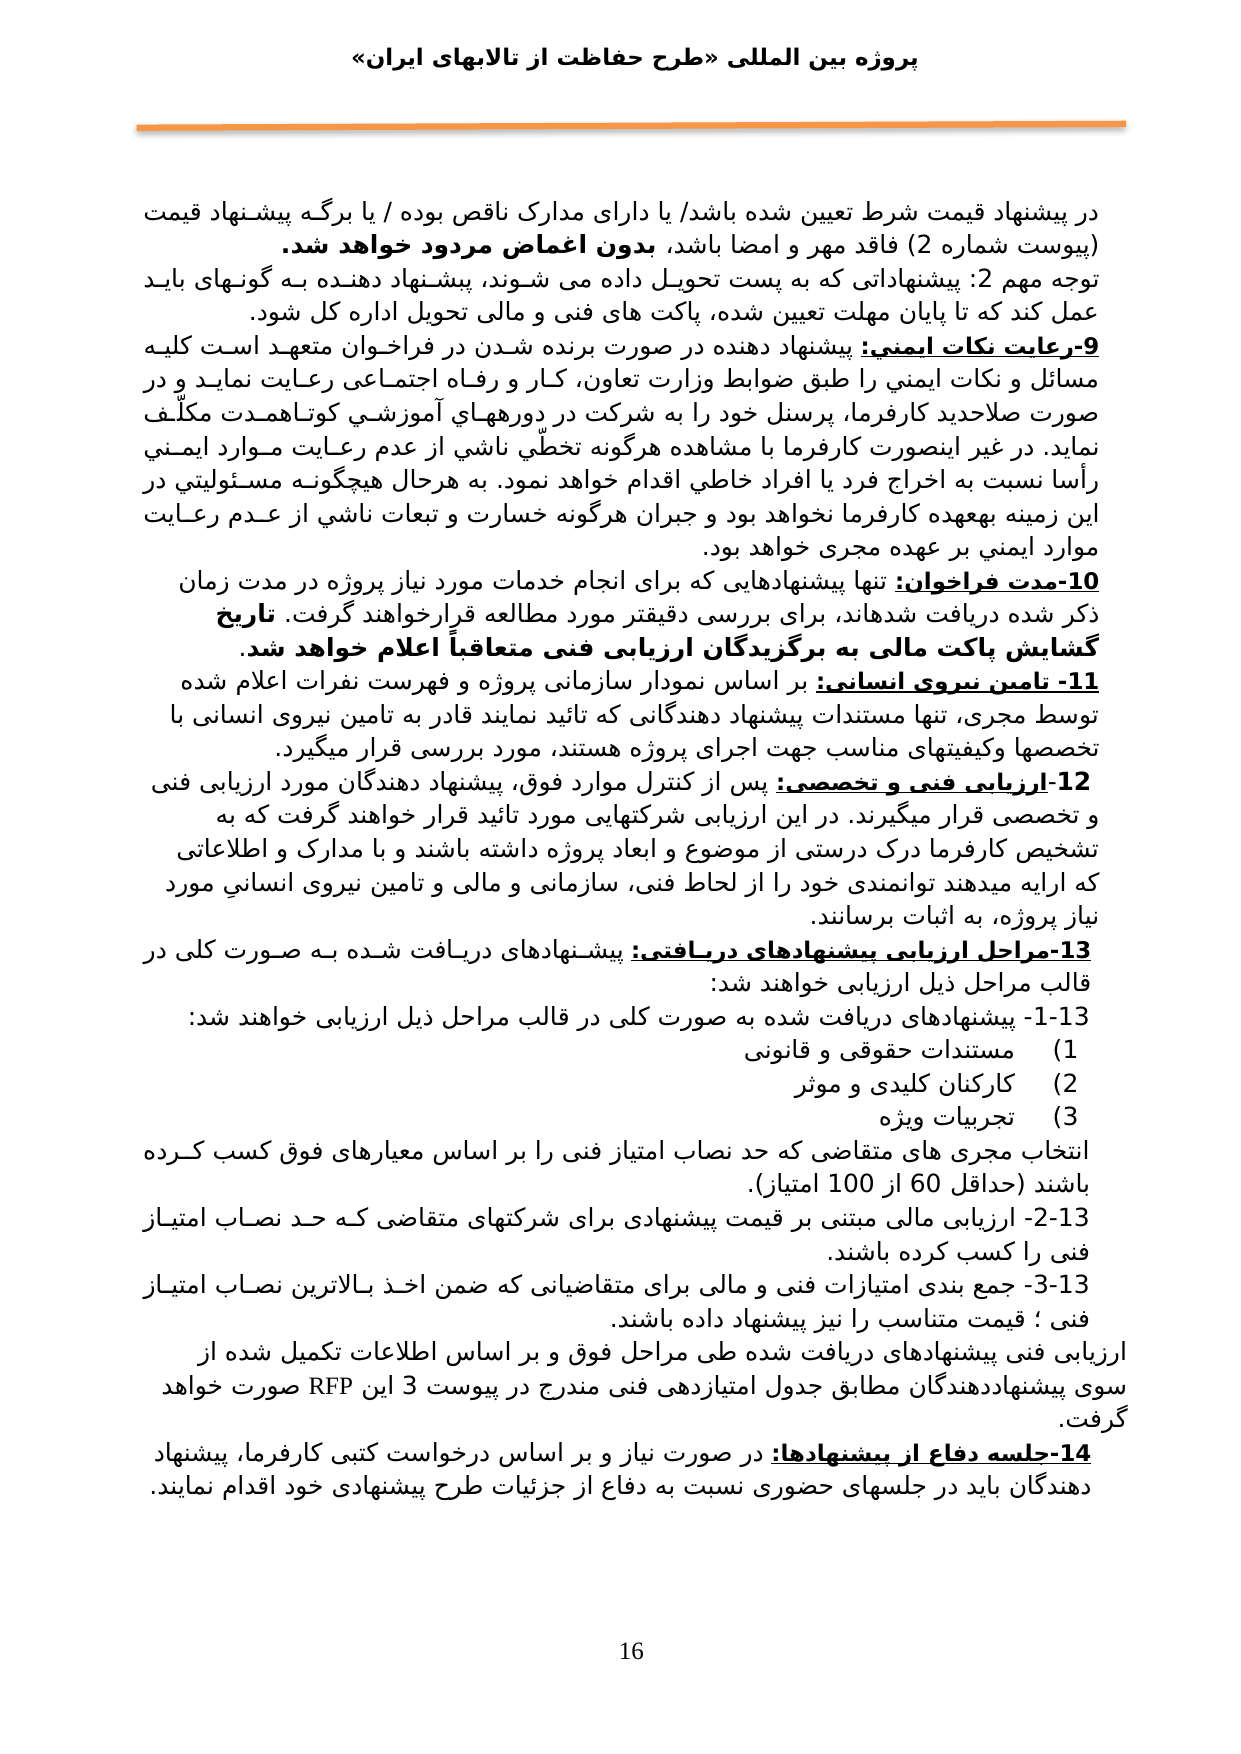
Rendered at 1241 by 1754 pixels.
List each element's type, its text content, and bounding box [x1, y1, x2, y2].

list 12-ارزیابی فنی و تخصصی: پس از کنترل موارد فوق، پیشنهاد دهندگان مورد ارزیابی فنی و تخصصی قرار ميگيرند. در این ارزیابی شرکتهایی مورد تائید قرار خواهند گرفت که به تشخیص کارفرما درک درستی از موضوع و ابعاد پروژه داشته باشند و با مدارک و اطلاعاتی که ارایه میدهند توانمندی خود را از لحاط فنی، سازمانی و مالی و تامین نیروی انسانیِ مورد نیاز پروژه، به اثبات برسانند. [143, 767, 1099, 930]
list 10-مدت فراخوان: تنها پیشنهادهایی که برای انجام خدمات مورد نیاز پروژه در مدت زمان ذکر شده دریافت شدهاند، برای بررسی دقیقتر مورد مطالعه قرارخواهند گرفت. تاريخ گشایش پاکت مالی به برگزیدگان ارزیابی فنی متعاقباً اعلام خواهد شد. [143, 566, 1099, 662]
text 1-13- پیشنهادهای دریافت شده به صورت کلی در قالب مراحل ذیل ارزیابی خواهند شد: [143, 1002, 1090, 1031]
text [143, 197, 1099, 259]
text ارزیابی فنی پیشنهادهای دریافت شده طی مراحل فوق و بر اساس اطلاعات تکمیل شده از سوی پیشنهاددهندگان مطابق جدول امتیازدهی فنی مندرج در پیوست 3 این RFP صورت خواهد گرفت. [143, 1337, 1127, 1434]
text انتخاب مجری های متقاضی که حد نصاب امتیاز فنی را بر اساس معیارهای فوق کسب کرده باشند (حداقل 60 از 100 امتیاز). [143, 1136, 1090, 1199]
list 14-جلسه دفاع از پیشنهادها: در صورت نیاز و بر اساس درخواست کتبی کارفرما، پیشنهاد دهندگان باید در جلسهای حضوری نسبت به دفاع از جزئیات طرح پیشنهادی خود اقدام نمایند. [143, 1438, 1092, 1501]
list مستندات حقوقی و قانونی [143, 1035, 1052, 1064]
text 3-13- جمع بندی امتیازات فنی و مالی برای متقاضیانی که ضمن اخذ بالاترین نصاب امتیاز فنی ؛ قیمت متناسب را نیز پیشنهاد داده باشند. [143, 1270, 1090, 1333]
list 11- تامین نیروی انسانی: بر اساس نمودار سازمانی پروژه و فهرست نفرات اعلام شده توسط مجری، تنها مستندات پیشنهاد دهندگانی که تائید نمایند قادر به تامین نیروی انسانی با تخصصها وکیفیتهای مناسب جهت اجرای پروژه هستند، مورد بررسی قرار میگیرد. [143, 666, 1099, 763]
text توجه مهم 2: پیشنهاداتی که به پست تحویل داده می شوند، پبشنهاد دهنده به گونهای باید عمل کند که تا پایان مهلت تعیین شده، پاکت های فنی و مالی تحویل اداره کل شود. [143, 264, 1099, 327]
text 9-رعايت نكات ايمني: پيشنهاد دهنده در صورت برنده شدن در فراخوان متعهد است كليه مسائل و نكات ايمني را طبق ضوابط وزارت تعاون، کار و رفاه اجتماعی رعايت نمايد و در صورت صلاحديد كارفرما، پرسنل خود را به شركت در دورههاي آموزشي كوتاهمدت مكلّف نمايد. در غير اينصورت كارفرما با مشاهده هرگونه تخطّي ناشي از عدم رعايت موارد ايمني رأسا نسبت به اخراج فرد يا افراد خاطي اقدام خواهد نمود. به هرحال هيچگونه مسئوليتي در اين زمينه بهعهده كارفرما نخواهد بود و جبران هرگونه خسارت و تبعات ناشي از عدم رعايت موارد ايمني بر عهده مجری خواهد بود. [143, 331, 1099, 561]
list 13-مراحل ارزیابی پیشنهادهای دریافتی: پیشنهادهای دریافت شده به صورت کلی در قالب مراحل ذیل ارزیابی خواهند شد: [143, 935, 1092, 997]
list کارکنان کلیدی و موثر [143, 1069, 1052, 1098]
list تجربیات ویژه [143, 1102, 1052, 1132]
text 2-13- ارزیابی مالی مبتنی بر قیمت پیشنهادی برای شرکتهای متقاضی که حد نصاب امتیاز فنی را کسب کرده باشند. [143, 1203, 1090, 1266]
